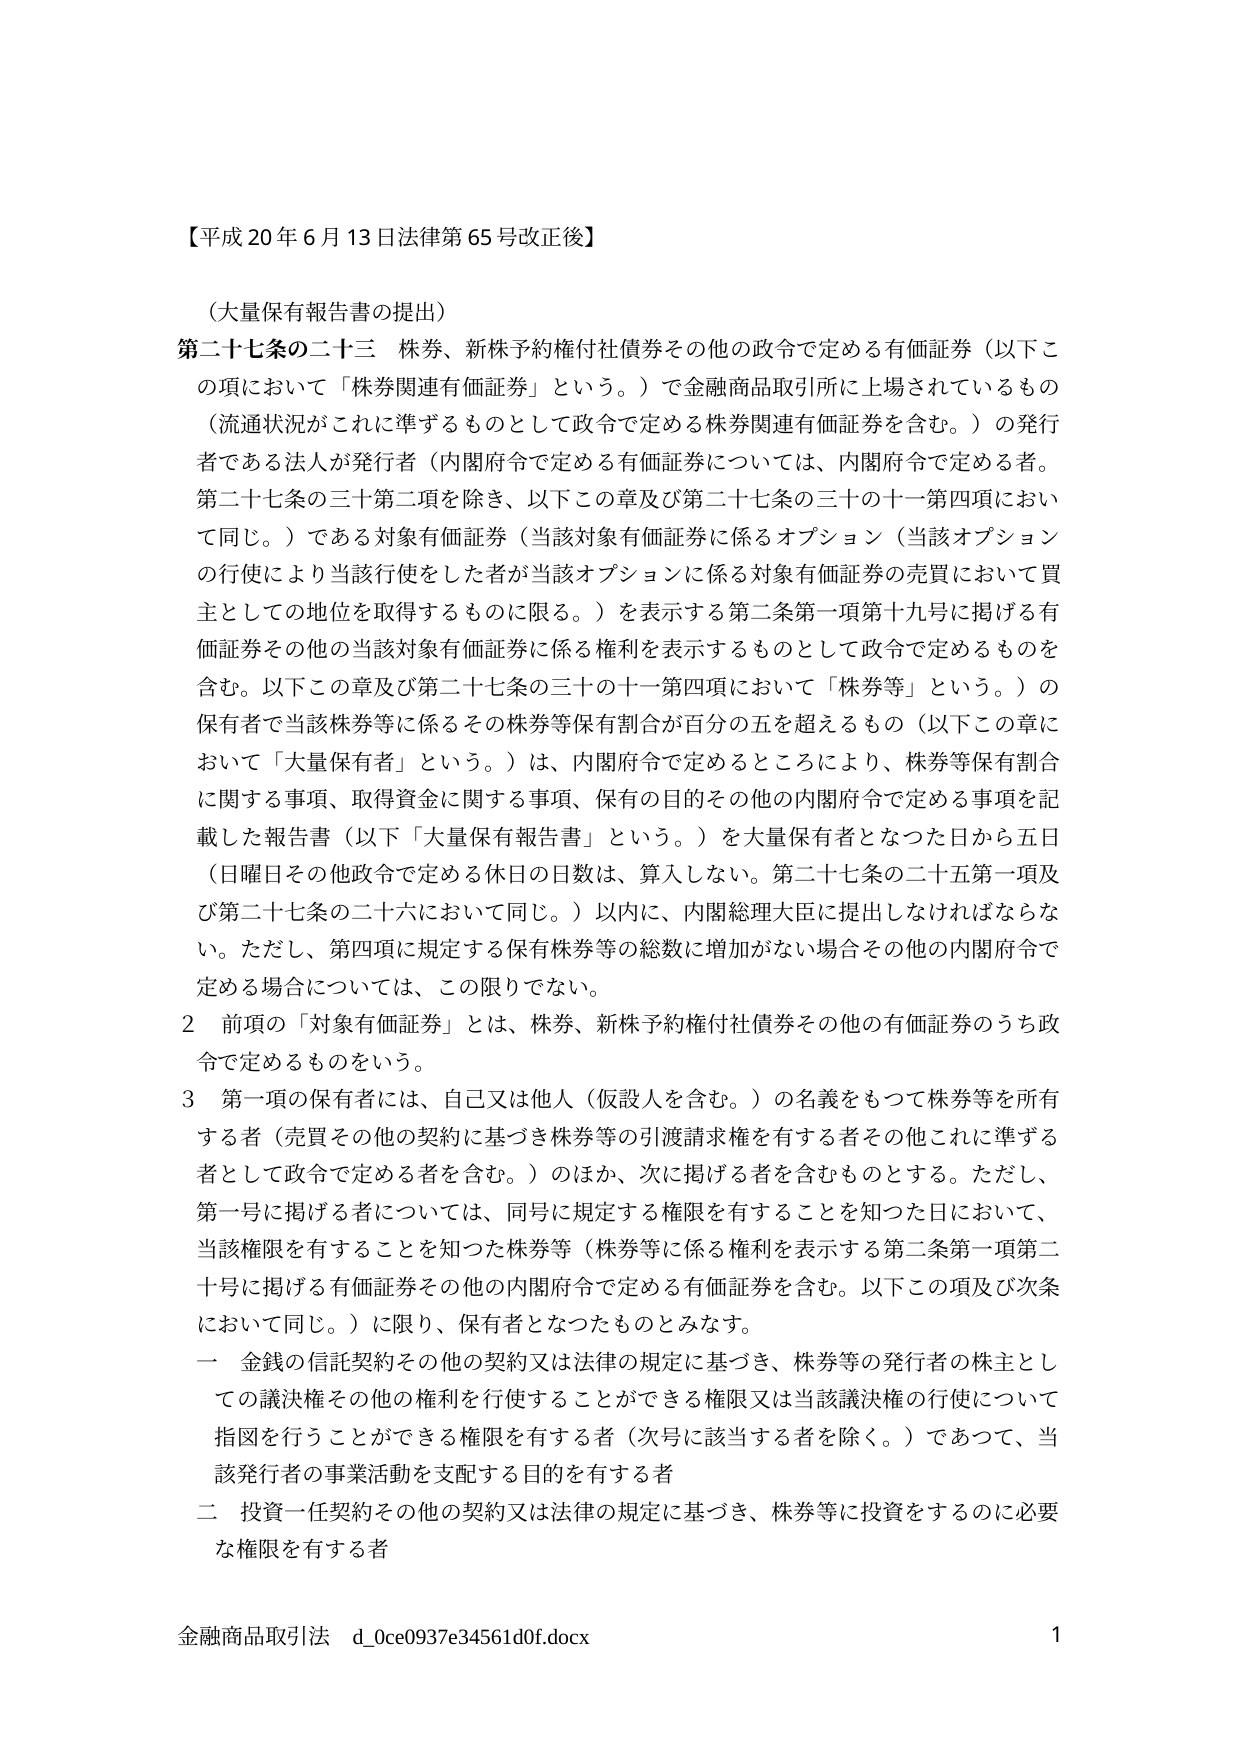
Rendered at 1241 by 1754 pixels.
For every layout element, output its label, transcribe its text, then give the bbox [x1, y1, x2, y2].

text ３ 第一項の保有者には、自己又は他人（仮設人を含む。）の名義をもつて株券等を所有する者（売買その他の契約に基づき株券等の引渡請求権を有する者その他これに準ずる者として政令で定める者を含む。）のほか、次に掲げる者を含むものとする。ただし、第一号に掲げる者については、同号に規定する権限を有することを知つた日において、当該権限を有することを知つた株券等（株券等に係る権利を表示する第二条第一項第二十号に掲げる有価証券その他の内閣府令で定める有価証券を含む。以下この項及び次条において同じ。）に限り、保有者となつたものとみなす。 [177, 1079, 1063, 1342]
text ２ 前項の「対象有価証券」とは、株券、新株予約権付社債券その他の有価証券のうち政令で定めるものをいう。 [177, 1004, 1063, 1079]
text 二 投資一任契約その他の契約又は法律の規定に基づき、株券等に投資をするのに必要な権限を有する者 [196, 1492, 1063, 1567]
text （大量保有報告書の提出） [196, 292, 1063, 329]
text 【平成20年6月13日法律第65号改正後】 [177, 217, 1063, 254]
text 第二十七条の二十三 株券、新株予約権付社債券その他の政令で定める有価証券（以下この項において「株券関連有価証券」という。）で金融商品取引所に上場されているもの（流通状況がこれに準ずるものとして政令で定める株券関連有価証券を含む。）の発行者である法人が発行者（内閣府令で定める有価証券については、内閣府令で定める者。第二十七条の三十第二項を除き、以下この章及び第二十七条の三十の十一第四項において同じ。）である対象有価証券（当該対象有価証券に係るオプション（当該オプションの行使により当該行使をした者が当該オプションに係る対象有価証券の売買において買主としての地位を取得するものに限る。）を表示する第二条第一項第十九号に掲げる有価証券その他の当該対象有価証券に係る権利を表示するものとして政令で定めるものを含む。以下この章及び第二十七条の三十の十一第四項において「株券等」という。）の保有者で当該株券等に係るその株券等保有割合が百分の五を超えるもの（以下この章において「大量保有者」という。）は、内閣府令で定めるところにより、株券等保有割合に関する事項、取得資金に関する事項、保有の目的その他の内閣府令で定める事項を記載した報告書（以下「大量保有報告書」という。）を大量保有者となつた日から五日（日曜日その他政令で定める休日の日数は、算入しない。第二十七条の二十五第一項及び第二十七条の二十六において同じ。）以内に、内閣総理大臣に提出しなければならない。ただし、第四項に規定する保有株券等の総数に増加がない場合その他の内閣府令で定める場合については、この限りでない。 [177, 329, 1063, 1004]
text 一 金銭の信託契約その他の契約又は法律の規定に基づき、株券等の発行者の株主としての議決権その他の権利を行使することができる権限又は当該議決権の行使について指図を行うことができる権限を有する者（次号に該当する者を除く。）であつて、当該発行者の事業活動を支配する目的を有する者 [196, 1342, 1063, 1492]
